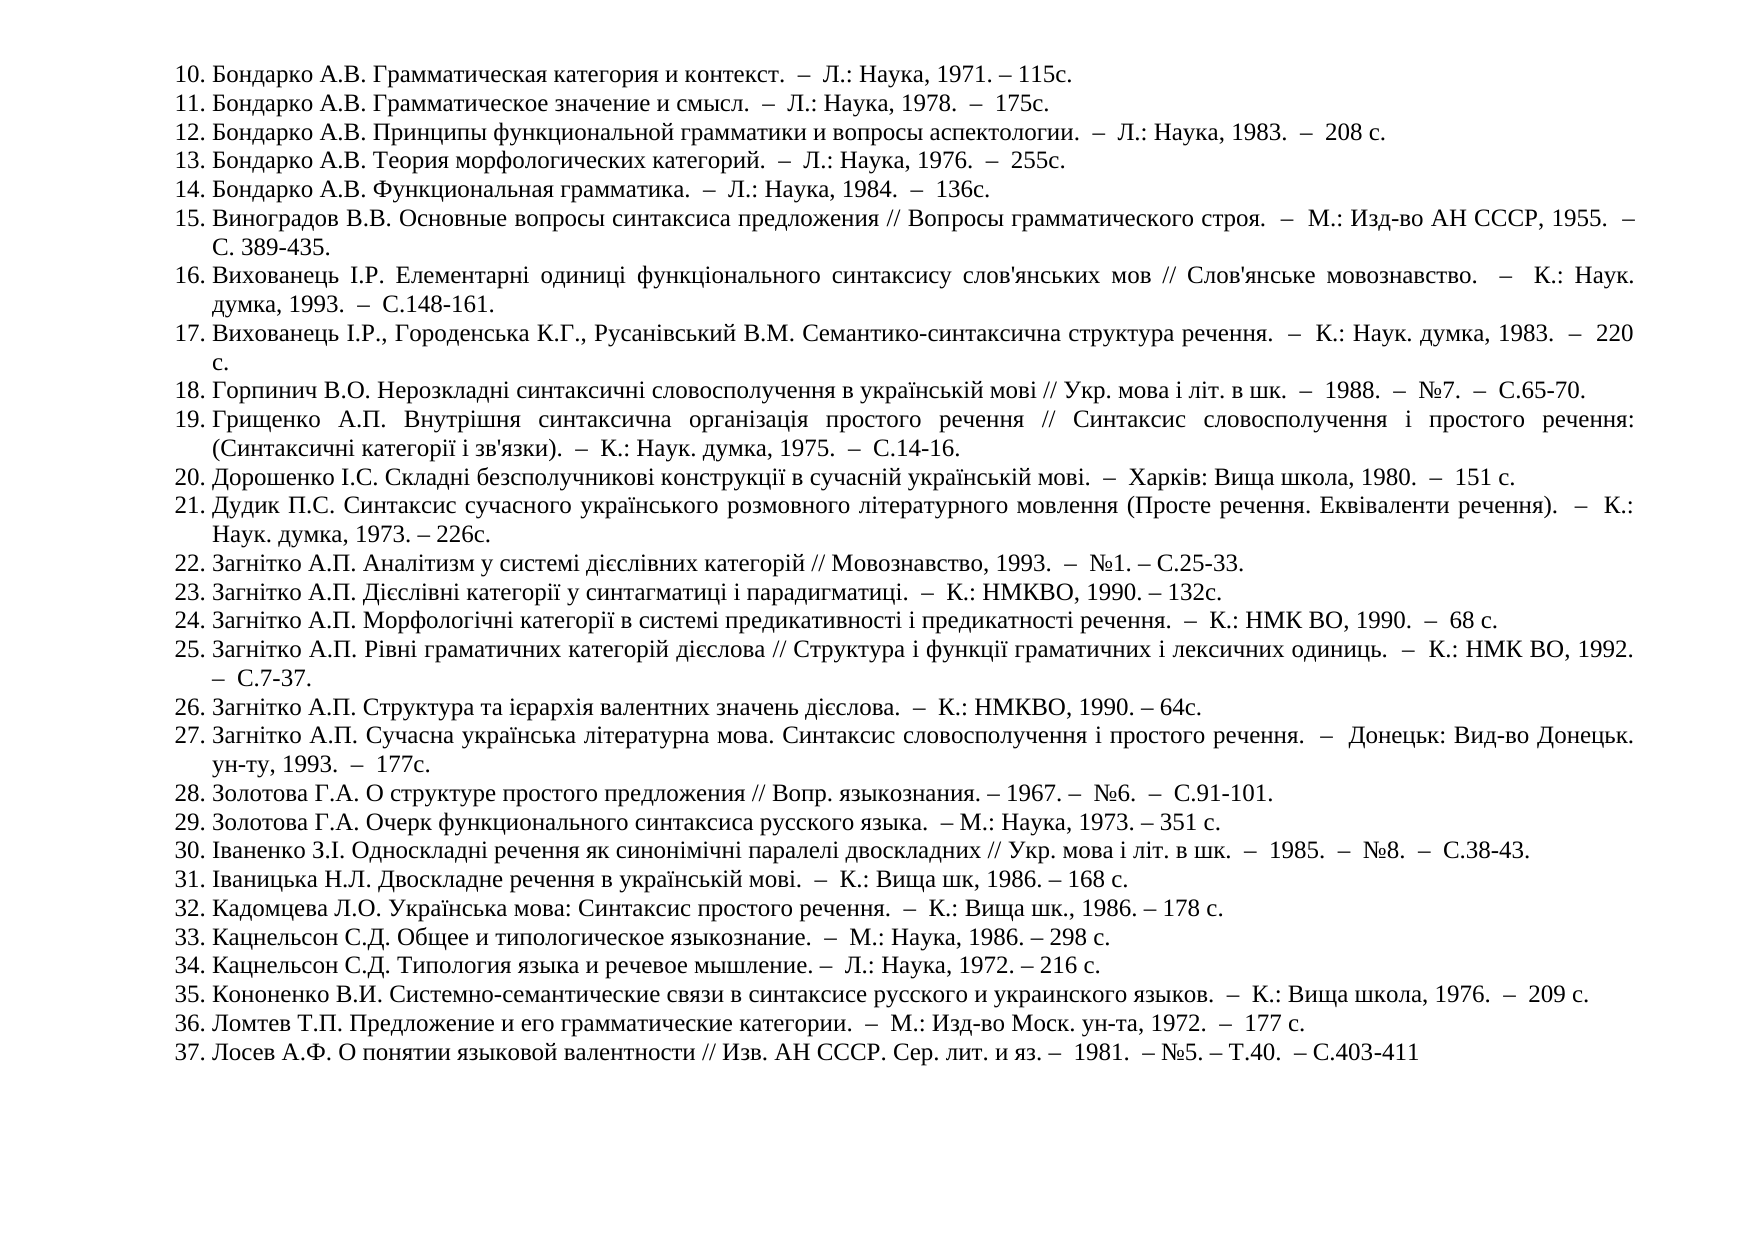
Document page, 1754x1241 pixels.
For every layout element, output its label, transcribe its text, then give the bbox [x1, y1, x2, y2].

list Загнітко А.П. Сучасна українська літературна мова. Синтаксис словосполучення і простого речення. – Донецьк: Вид-во Донецьк. ун-ту, 1993. – 177с. [174, 720, 1636, 778]
list Загнітко А.П. Дієслівні категорії у синтагматиці і парадигматиці. – К.: НМКВО, 1990. – 132с. [174, 577, 1636, 605]
list Вихованець І.Р. Елементарні одиниці функціонального синтаксису слов'янських мов // Слов'янське мовознавство. – К.: Наук. думка, 1993. – С.148-161. [174, 260, 1636, 318]
list Золотова Г.А. О структуре простого предложения // Вопр. языкознания. – 1967. – №6. – С.91-101. [174, 778, 1636, 807]
list Ломтев Т.П. Предложение и его грамматические категории. – М.: Изд-во Моск. ун-та, 1972. – 177 с. [174, 1008, 1636, 1037]
list Виноградов В.В. Основные вопросы синтаксиса предложения // Вопросы грамматического строя. – М.: Изд-во АН СССР, 1955. – С. 389-435. [174, 203, 1636, 260]
list Загнітко А.П. Структура та ієрархія валентних значень дієслова. – К.: НМКВО, 1990. – 64с. [174, 692, 1636, 720]
list Дорошенко І.С. Складні безсполучникові конструкції в сучасній українській мові. – Харків: Вища школа, 1980. – 151 с. [174, 462, 1636, 490]
list Іваницька Н.Л. Двоскладне речення в українській мові. – К.: Вища шк, 1986. – 168 с. [174, 864, 1636, 893]
list Загнітко А.П. Аналітизм у системі дієслівних категорій // Мовознавство, 1993. – №1. – С.25-33. [174, 548, 1636, 577]
list Дудик П.С. Синтаксис сучасного українського розмовного літературного мовлення (Просте речення. Еквіваленти речення). – К.: Наук. думка, 1973. – 226с. [174, 490, 1636, 548]
list Лосев А.Ф. О понятии языковой валентности // Изв. АН СССР. Сер. лит. и яз. – 1981. – №5. – Т.40. – С.403-411 [174, 1037, 1636, 1065]
list Загнітко А.П. Морфологічні категорії в системі предикативності і предикатності речення. – К.: НМК ВО, 1990. – 68 с. [174, 605, 1636, 634]
list Іваненко З.І. Односкладні речення як синонімічні паралелі двоскладних // Укр. мова і літ. в шк. – 1985. – №8. – С.38-43. [174, 835, 1636, 864]
list Бондарко А.В. Грамматическое значение и смысл. – Л.: Наука, 1978. – 175с. [174, 88, 1636, 117]
list Горпинич В.О. Нерозкладні синтаксичні словосполучення в українській мові // Укр. мова і літ. в шк. – 1988. – №7. – С.65-70. [174, 375, 1636, 404]
list Бондарко А.В. Грамматическая категория и контекст. – Л.: Наука, 1971. – 115с. [174, 59, 1636, 88]
list Кацнельсон С.Д. Общее и типологическое языкознание. – М.: Наука, 1986. – 298 с. [174, 922, 1636, 950]
list Кацнельсон С.Д. Типология языка и речевое мышление. – Л.: Наука, 1972. – 216 с. [174, 950, 1636, 979]
list Золотова Г.А. Очерк функционального синтаксиса русского языка. – М.: Наука, 1973. – 351 с. [174, 807, 1636, 835]
list Бондарко А.В. Принципы функциональной грамматики и вопросы аспектологии. – Л.: Наука, 1983. – 208 с. [174, 117, 1636, 145]
list Бондарко А.В. Теория морфологических категорий. – Л.: Наука, 1976. – 255с. [174, 145, 1636, 174]
list Кадомцева Л.О. Українська мова: Синтаксис простого речення. – К.: Вища шк., 1986. – 178 с. [174, 893, 1636, 922]
list Кононенко В.И. Системно-семантические связи в синтаксисе русского и украинского языков. – К.: Вища школа, 1976. – 209 с. [174, 979, 1636, 1008]
list Грищенко А.П. Внутрішня синтаксична організація простого речення // Синтаксис словосполучення і простого речення: (Синтаксичні категорії і зв'язки). – К.: Наук. думка, 1975. – С.14-16. [174, 404, 1636, 462]
list Загнітко А.П. Рівні граматичних категорій дієслова // Структура і функції граматичних і лексичних одиниць. – К.: НМК ВО, 1992. – С.7-37. [174, 634, 1636, 692]
list Бондарко А.В. Функциональная грамматика. – Л.: Наука, 1984. – 136с. [174, 174, 1636, 203]
list Вихованець І.Р., Городенська К.Г., Русанівський В.М. Семантико-синтаксична структура речення. – К.: Наук. думка, 1983. – 220 с. [174, 318, 1636, 375]
